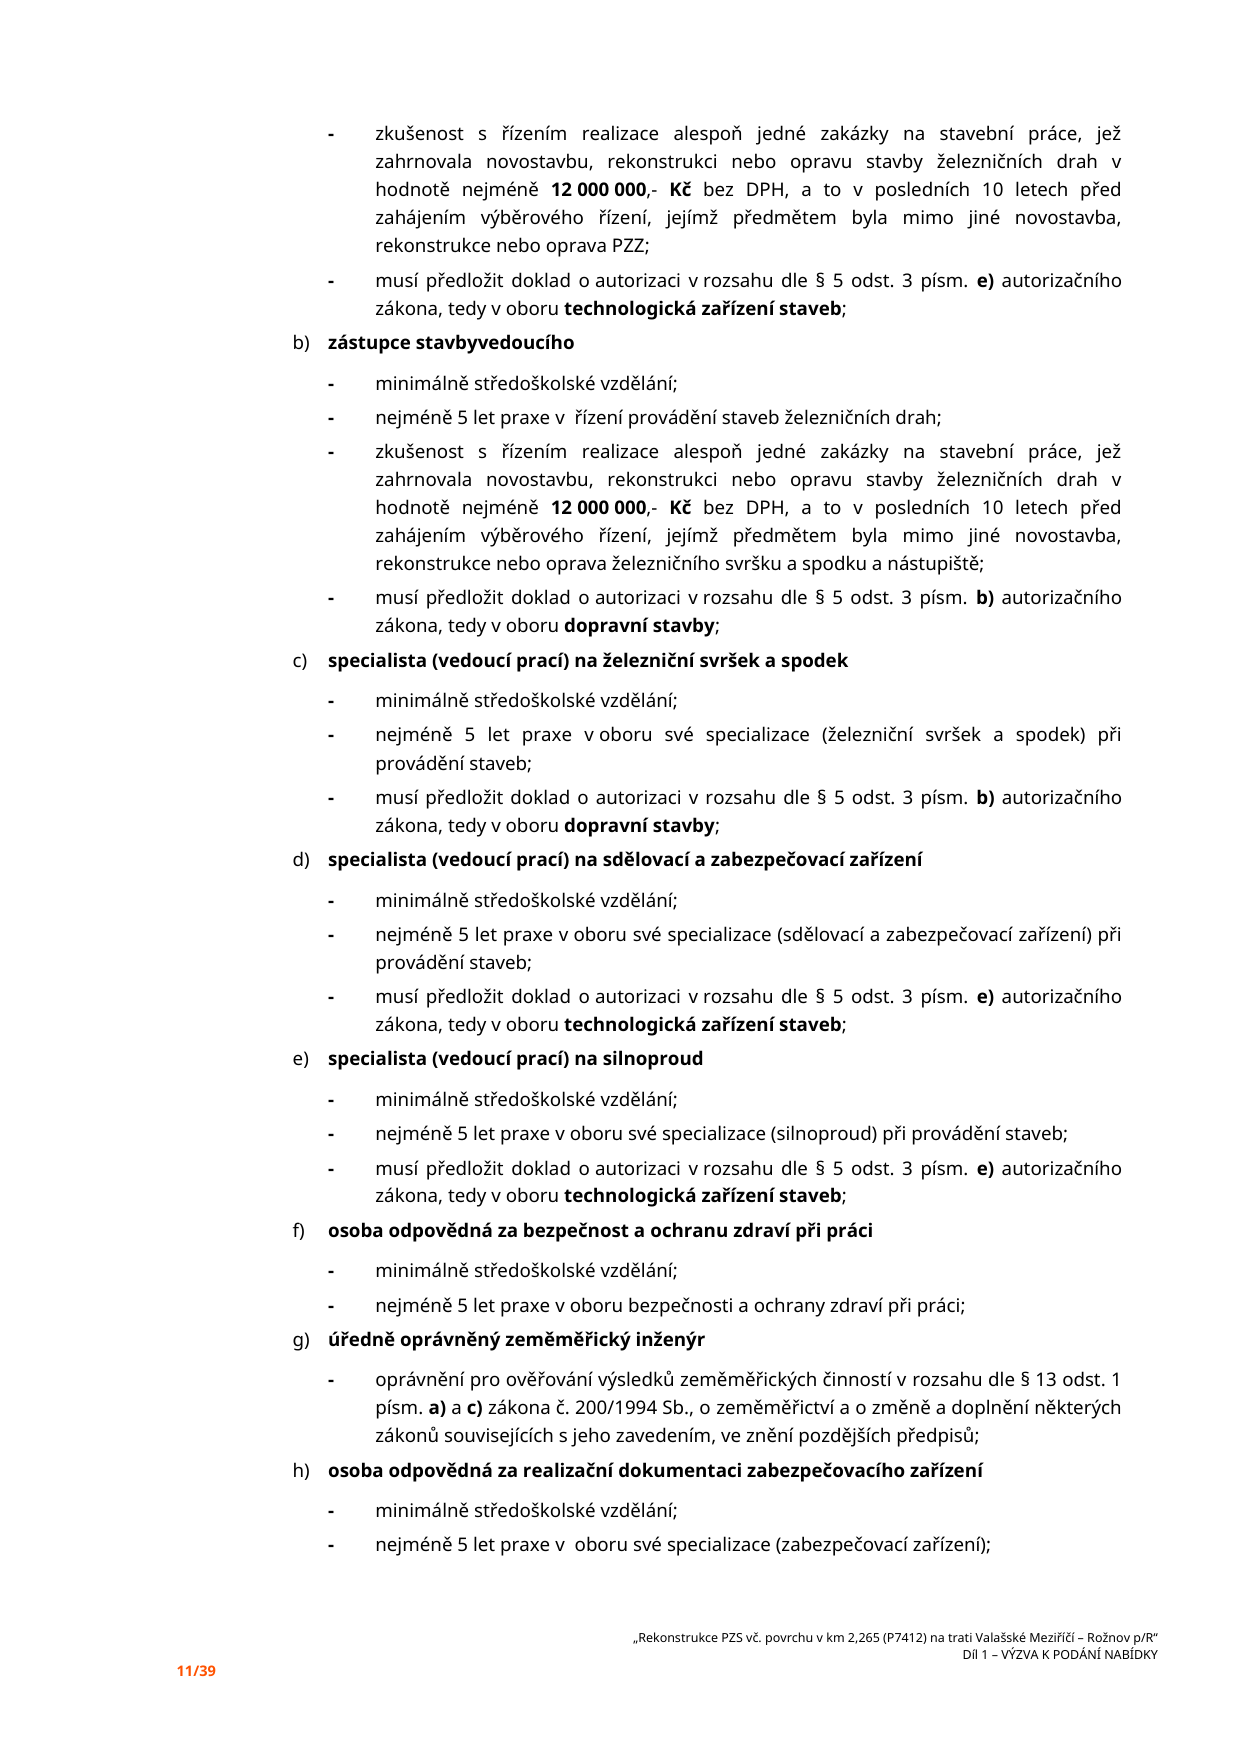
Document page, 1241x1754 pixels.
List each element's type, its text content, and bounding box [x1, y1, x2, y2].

text nejméně 5 let praxe v oboru své specializace (silnoproud) při provádění staveb; [328, 1121, 1122, 1146]
text nejméně 5 let praxe v oboru své specializace (sdělovací a zabezpečovací zařízení) při provádění staveb; [328, 921, 1122, 975]
text specialista (vedoucí prací) na silnoproud [292, 1046, 1122, 1071]
text musí předložit doklad o autorizaci v rozsahu dle § 5 odst. 3 písm. e) autorizačního zákona, tedy v oboru technologická zařízení staveb; [328, 1155, 1122, 1208]
text zástupce stavbyvedoucího [292, 329, 1122, 355]
text nejméně 5 let praxe v oboru své specializace (železniční svršek a spodek) při provádění staveb; [328, 722, 1122, 775]
text osoba odpovědná za realizační dokumentaci zabezpečovacího zařízení [292, 1457, 1122, 1482]
text osoba odpovědná za bezpečnost a ochranu zdraví při práci [292, 1217, 1122, 1243]
text musí předložit doklad o autorizaci v rozsahu dle § 5 odst. 3 písm. e) autorizačního zákona, tedy v oboru technologická zařízení staveb; [328, 267, 1122, 321]
text oprávnění pro ověřování výsledků zeměměřických činností v rozsahu dle § 13 odst. 1 písm. a) a c) zákona č. 200/1994 Sb., o zeměměřictví a o změně a doplnění některých zákonů souvisejících s jeho zavedením, ve znění pozdějších předpisů; [328, 1367, 1122, 1448]
text zkušenost s řízením realizace alespoň jedné zakázky na stavební práce, jež zahrnovala novostavbu, rekonstrukci nebo opravu stavby železničních drah v hodnotě nejméně 12 000 000,- Kč bez DPH, a to v posledních 10 letech před zahájením výběrového řízení, jejímž předmětem byla mimo jiné novostavba, rekonstrukce nebo oprava železničního svršku a spodku a nástupiště; [328, 438, 1122, 576]
text specialista (vedoucí prací) na železniční svršek a spodek [292, 647, 1122, 672]
text minimálně středoškolské vzdělání; [328, 887, 1122, 912]
text minimálně středoškolské vzdělání; [328, 370, 1122, 395]
text minimálně středoškolské vzdělání; [328, 1086, 1122, 1112]
text specialista (vedoucí prací) na sdělovací a zabezpečovací zařízení [292, 846, 1122, 872]
text úředně oprávněný zeměměřický inženýr [292, 1326, 1122, 1352]
text minimálně středoškolské vzdělání; [328, 1258, 1122, 1283]
text nejméně 5 let praxe v řízení provádění staveb železničních drah; [328, 404, 1122, 429]
text minimálně středoškolské vzdělání; [328, 1497, 1122, 1523]
text zkušenost s řízením realizace alespoň jedné zakázky na stavební práce, jež zahrnovala novostavbu, rekonstrukci nebo opravu stavby železničních drah v hodnotě nejméně 12 000 000,- Kč bez DPH, a to v posledních 10 letech před zahájením výběrového řízení, jejímž předmětem byla mimo jiné novostavba, rekonstrukce nebo oprava PZZ; [328, 121, 1122, 258]
text musí předložit doklad o autorizaci v rozsahu dle § 5 odst. 3 písm. b) autorizačního zákona, tedy v oboru dopravní stavby; [328, 585, 1122, 638]
text nejméně 5 let praxe v oboru své specializace (zabezpečovací zařízení); [328, 1532, 1122, 1557]
text musí předložit doklad o autorizaci v rozsahu dle § 5 odst. 3 písm. b) autorizačního zákona, tedy v oboru dopravní stavby; [328, 784, 1122, 838]
text minimálně středoškolské vzdělání; [328, 687, 1122, 713]
text musí předložit doklad o autorizaci v rozsahu dle § 5 odst. 3 písm. e) autorizačního zákona, tedy v oboru technologická zařízení staveb; [328, 983, 1122, 1037]
text nejméně 5 let praxe v oboru bezpečnosti a ochrany zdraví při práci; [328, 1292, 1122, 1317]
